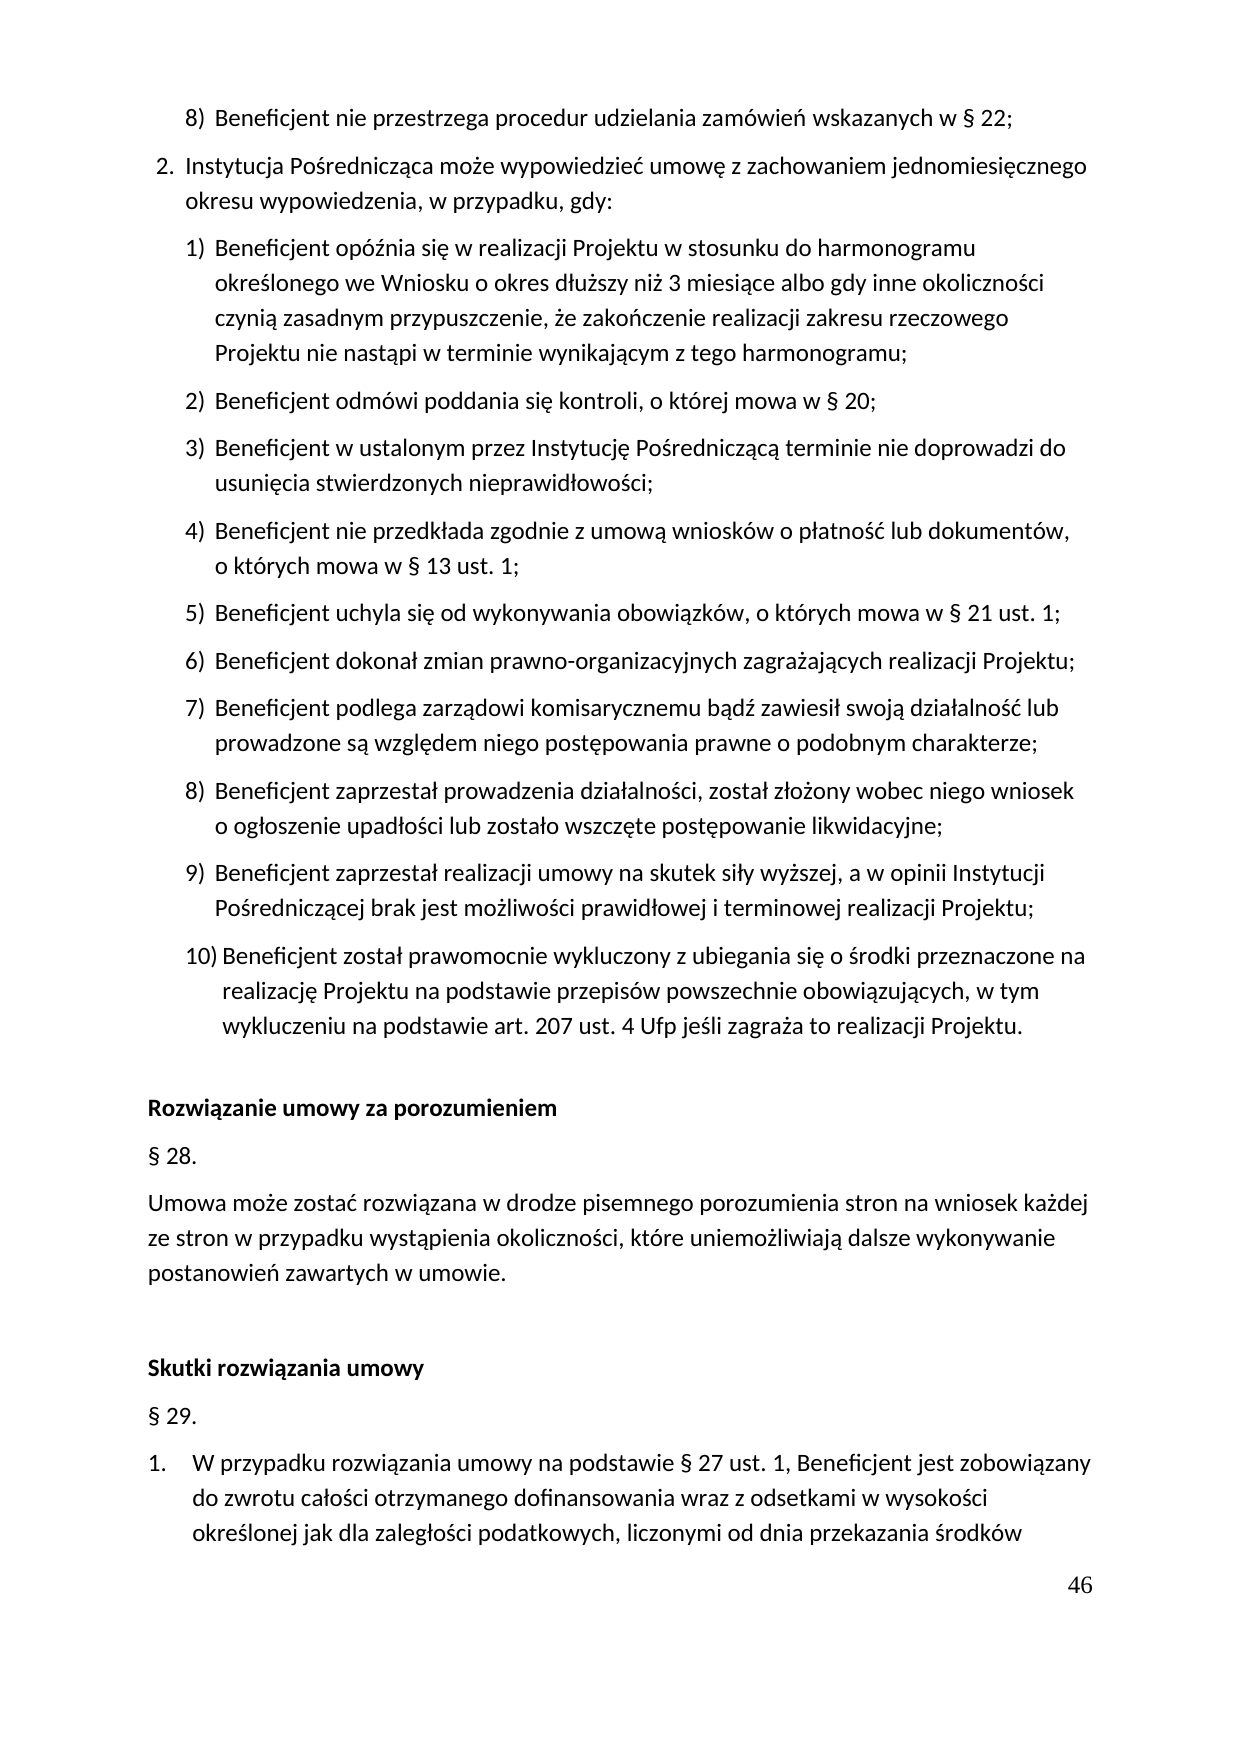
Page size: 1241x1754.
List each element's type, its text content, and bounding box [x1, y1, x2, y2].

list Beneficjent odmówi poddania się kontroli, o której mowa w § 20; [185, 385, 1092, 416]
list Beneficjent dokonał zmian prawno-organizacyjnych zagrażających realizacji Projektu; [185, 645, 1092, 676]
text Rozwiązanie umowy za porozumieniem [148, 1093, 1092, 1123]
text § 28. [148, 1140, 1092, 1171]
list Beneficjent opóźnia się w realizacji Projektu w stosunku do harmonogramu określonego we Wniosku o okres dłuższy niż 3 miesiące albo gdy inne okoliczności czynią zasadnym przypuszczenie, że zakończenie realizacji zakresu rzeczowego Projektu nie nastąpi w terminie wynikającym z tego harmonogramu; [185, 233, 1092, 368]
list Beneficjent zaprzestał prowadzenia działalności, został złożony wobec niego wniosek o ogłoszenie upadłości lub zostało wszczęte postępowanie likwidacyjne; [185, 775, 1092, 841]
list Beneficjent został prawomocnie wykluczony z ubiegania się o środki przeznaczone na realizację Projektu na podstawie przepisów powszechnie obowiązujących, w tym wykluczeniu na podstawie art. 207 ust. 4 Ufp jeśli zagraża to realizacji Projektu. [185, 940, 1092, 1041]
text § 29. [148, 1400, 1092, 1431]
list Beneficjent uchyla się od wykonywania obowiązków, o których mowa w § 21 ust. 1; [185, 598, 1092, 628]
list Beneficjent nie przestrzega procedur udzielania zamówień wskazanych w § 22; [185, 103, 1092, 133]
list Instytucja Pośrednicząca może wypowiedzieć umowę z zachowaniem jednomiesięcznego okresu wypowiedzenia, w przypadku, gdy: [156, 150, 1092, 216]
list Beneficjent zaprzestał realizacji umowy na skutek siły wyższej, a w opinii Instytucji Pośredniczącej brak jest możliwości prawidłowej i terminowej realizacji Projektu; [185, 858, 1092, 923]
text Umowa może zostać rozwiązana w drodze pisemnego porozumienia stron na wniosek każdej ze stron w przypadku wystąpienia okoliczności, które uniemożliwiają dalsze wykonywanie postanowień zawartych w umowie. [148, 1188, 1092, 1288]
text Skutki rozwiązania umowy [148, 1353, 1092, 1383]
list Beneficjent w ustalonym przez Instytucję Pośredniczącą terminie nie doprowadzi do usunięcia stwierdzonych nieprawidłowości; [185, 433, 1092, 498]
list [148, 1448, 1092, 1548]
list Beneficjent podlega zarządowi komisarycznemu bądź zawiesił swoją działalność lub prowadzone są względem niego postępowania prawne o podobnym charakterze; [185, 693, 1092, 758]
list Beneficjent nie przedkłada zgodnie z umową wniosków o płatność lub dokumentów, o których mowa w § 13 ust. 1; [185, 515, 1092, 581]
